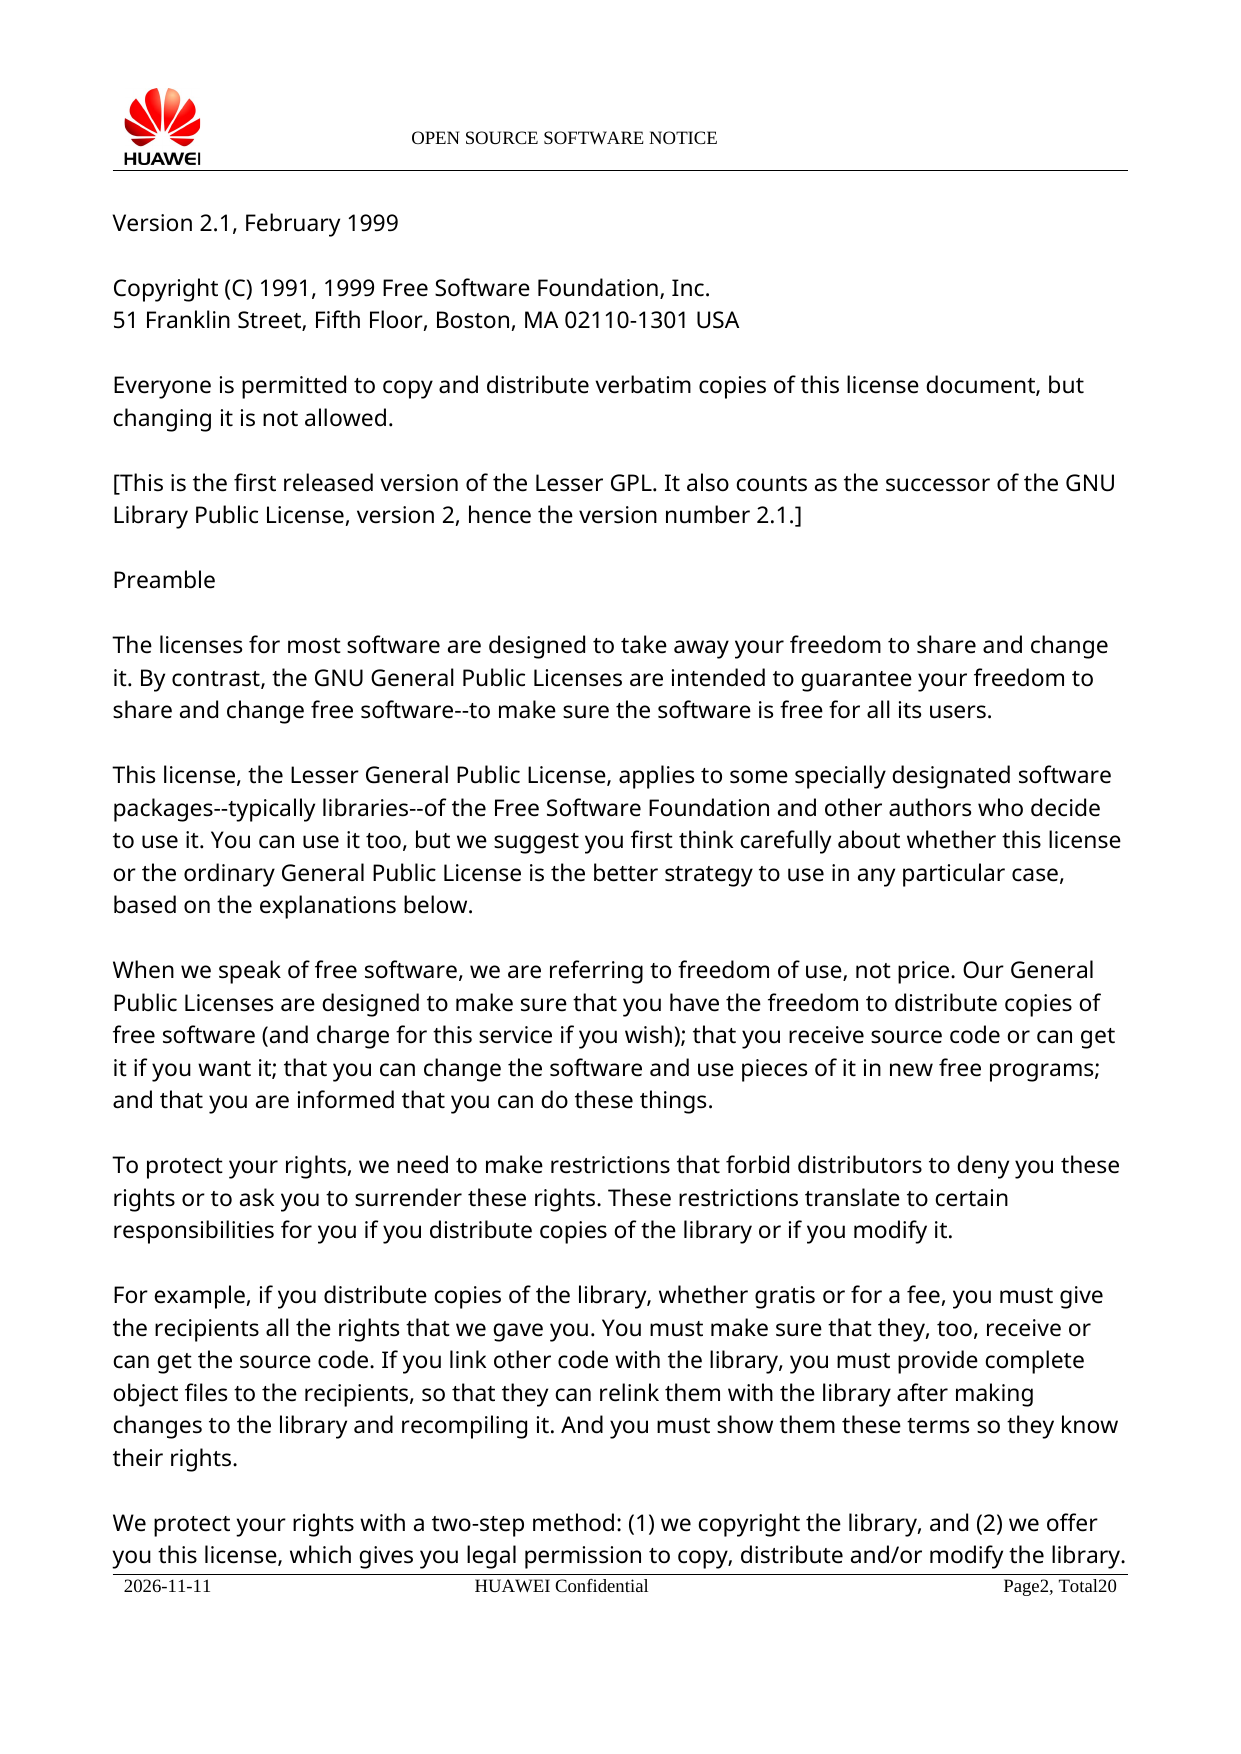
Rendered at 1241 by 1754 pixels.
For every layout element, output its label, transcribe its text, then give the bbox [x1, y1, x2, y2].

text Everyone is permitted to copy and distribute verbatim copies of this license document, but changing it is not allowed. [112, 369, 1128, 434]
picture [124, 88, 201, 165]
text [This is the first released version of the Lesser GPL. It also counts as the successor of the GNU Library Public License, version 2, hence the version number 2.1.] [112, 466, 1128, 531]
text When we speak of free software, we are referring to freedom of use, not price. Our General Public Licenses are designed to make sure that you have the freedom to distribute copies of free software (and charge for this service if you wish); that you receive source code or can get it if you want it; that you can change the software and use pieces of it in new free programs; and that you are informed that you can do these things. [112, 954, 1128, 1116]
text Version 2.1, February 1999 [112, 206, 1128, 239]
text For example, if you distribute copies of the library, whether gratis or for a fee, you must give the recipients all the rights that we gave you. You must make sure that they, too, receive or can get the source code. If you link other code with the library, you must provide complete object files to the recipients, so that they can relink them with the library after making changes to the library and recompiling it. And you must show them these terms so they know their rights. [112, 1279, 1128, 1474]
text 51 Franklin Street, Fifth Floor, Boston, MA 02110-1301 USA [112, 304, 1128, 336]
text Copyright (C) 1991, 1999 Free Software Foundation, Inc. [112, 271, 1128, 304]
text To protect your rights, we need to make restrictions that forbid distributors to deny you these rights or to ask you to surrender these rights. These restrictions translate to certain responsibilities for you if you distribute copies of the library or if you modify it. [112, 1149, 1128, 1246]
text We protect your rights with a two-step method: (1) we copyright the library, and (2) we offer you this license, which gives you legal permission to copy, distribute and/or modify the library. [112, 1506, 1128, 1571]
text The licenses for most software are designed to take away your freedom to share and change it. By contrast, the GNU General Public Licenses are intended to guarantee your freedom to share and change free software--to make sure the software is free for all its users. [112, 629, 1128, 726]
text Preamble [112, 564, 1128, 596]
text This license, the Lesser General Public License, applies to some specially designated software packages--typically libraries--of the Free Software Foundation and other authors who decide to use it. You can use it too, but we suggest you first think carefully about whether this license or the ordinary General Public License is the better strategy to use in any particular case, based on the explanations below. [112, 759, 1128, 921]
